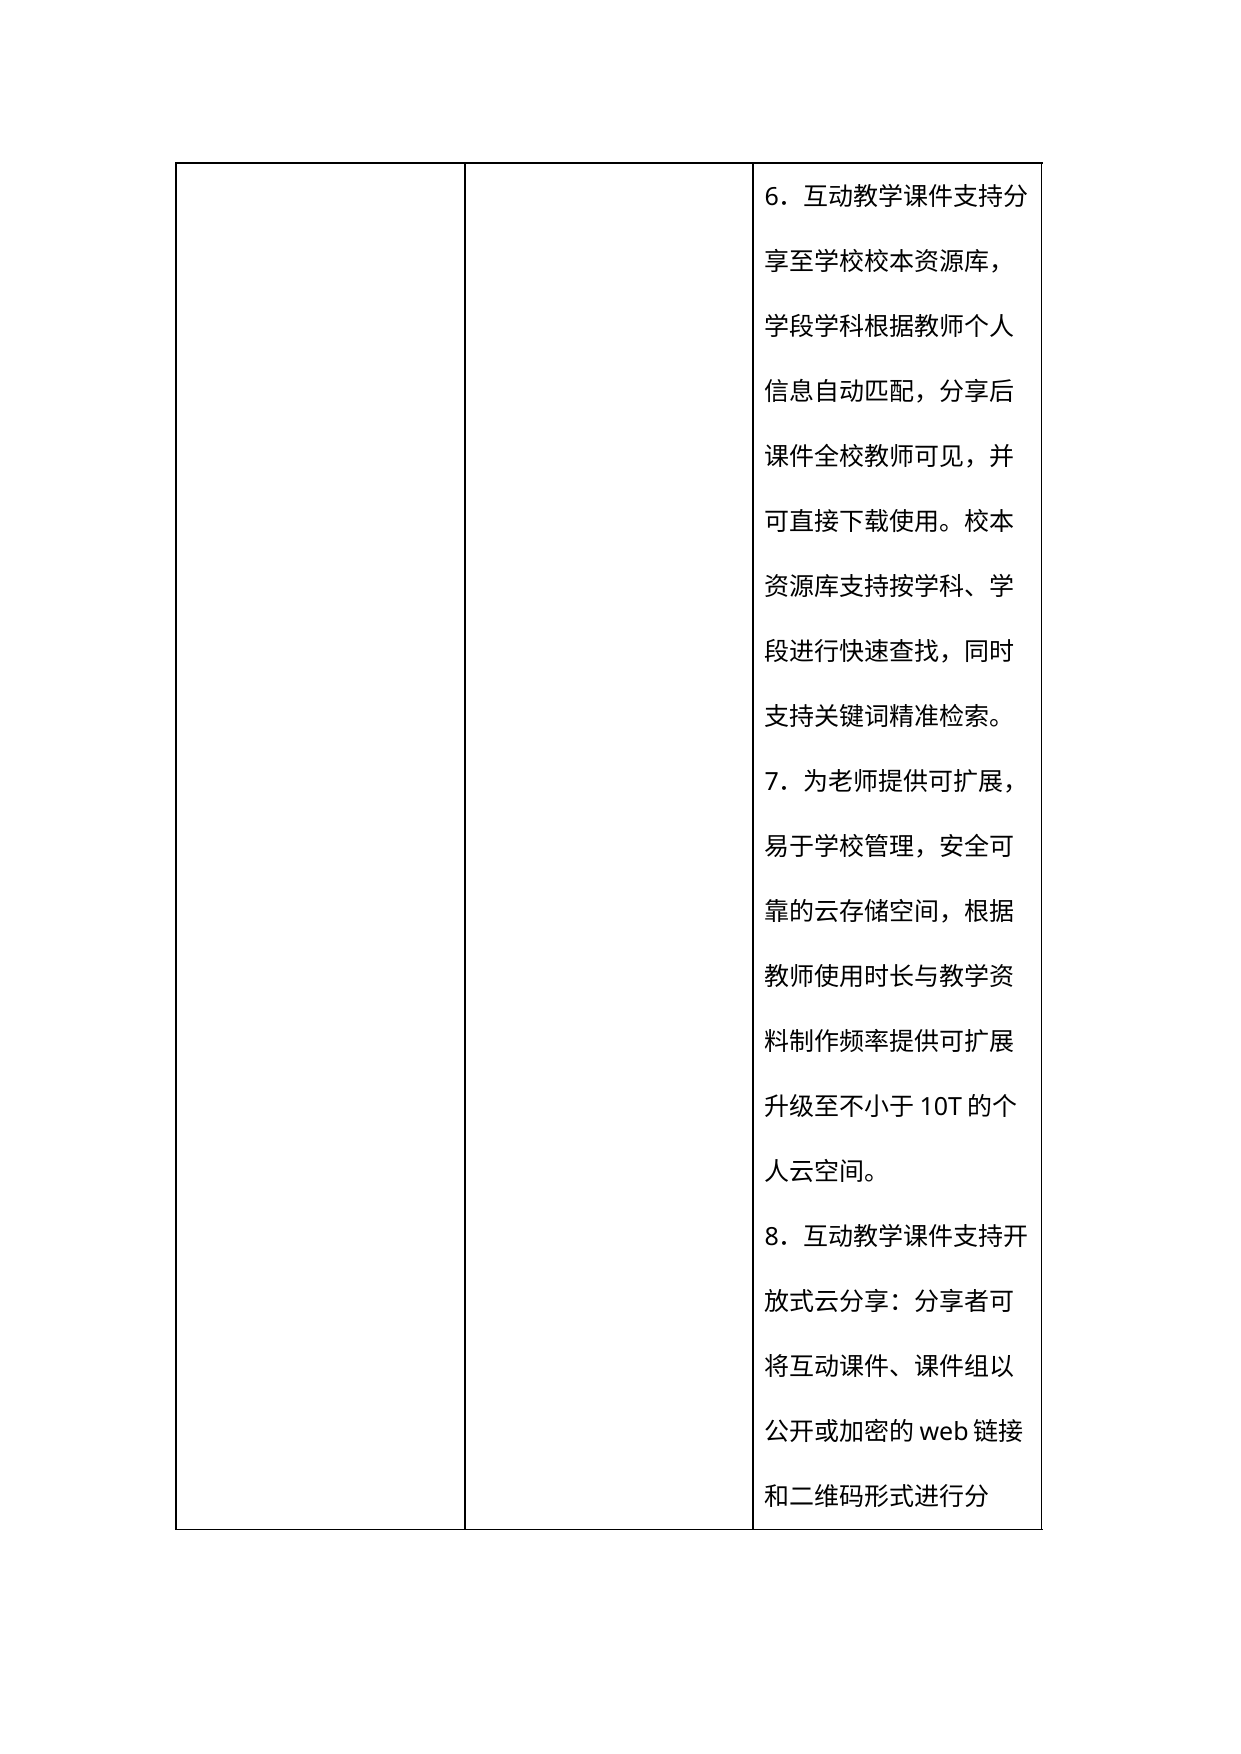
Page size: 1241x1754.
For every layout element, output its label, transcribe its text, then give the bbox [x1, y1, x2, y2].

table_cell [466, 164, 752, 1528]
table_cell 1 [177, 164, 464, 1528]
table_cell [754, 164, 1041, 1528]
